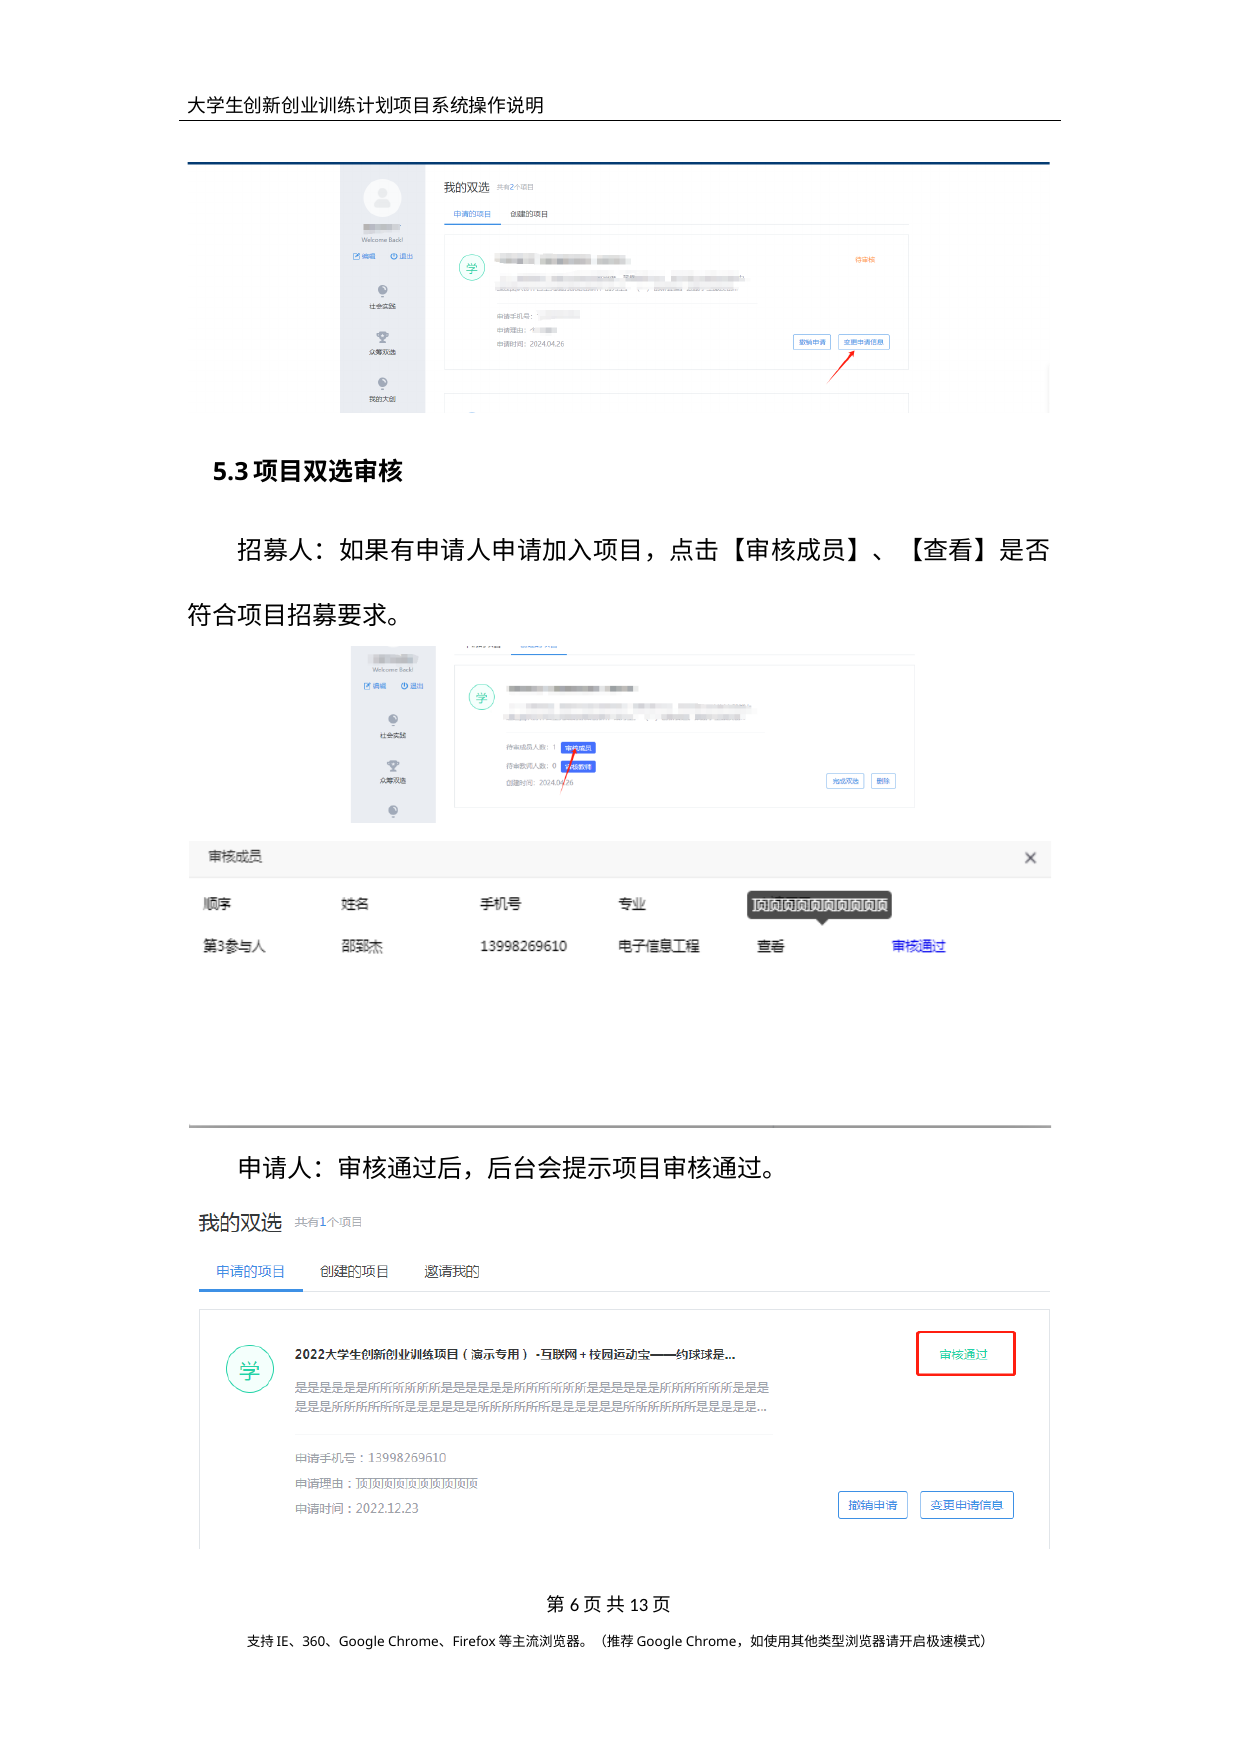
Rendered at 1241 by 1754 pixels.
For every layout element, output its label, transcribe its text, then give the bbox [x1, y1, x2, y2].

picture [187, 646, 1050, 823]
text 申请人：审核通过后，后台会提示项目审核通过。 [187, 1134, 1053, 1199]
picture [187, 162, 1050, 413]
picture [189, 841, 1052, 1128]
text 招募人：如果有申请人申请加入项目，点击【审核成员】、【查看】是否符合项目招募要求。 [187, 516, 1053, 646]
subtitle 5.3项目双选审核 [187, 437, 1053, 502]
picture [189, 1198, 1052, 1549]
